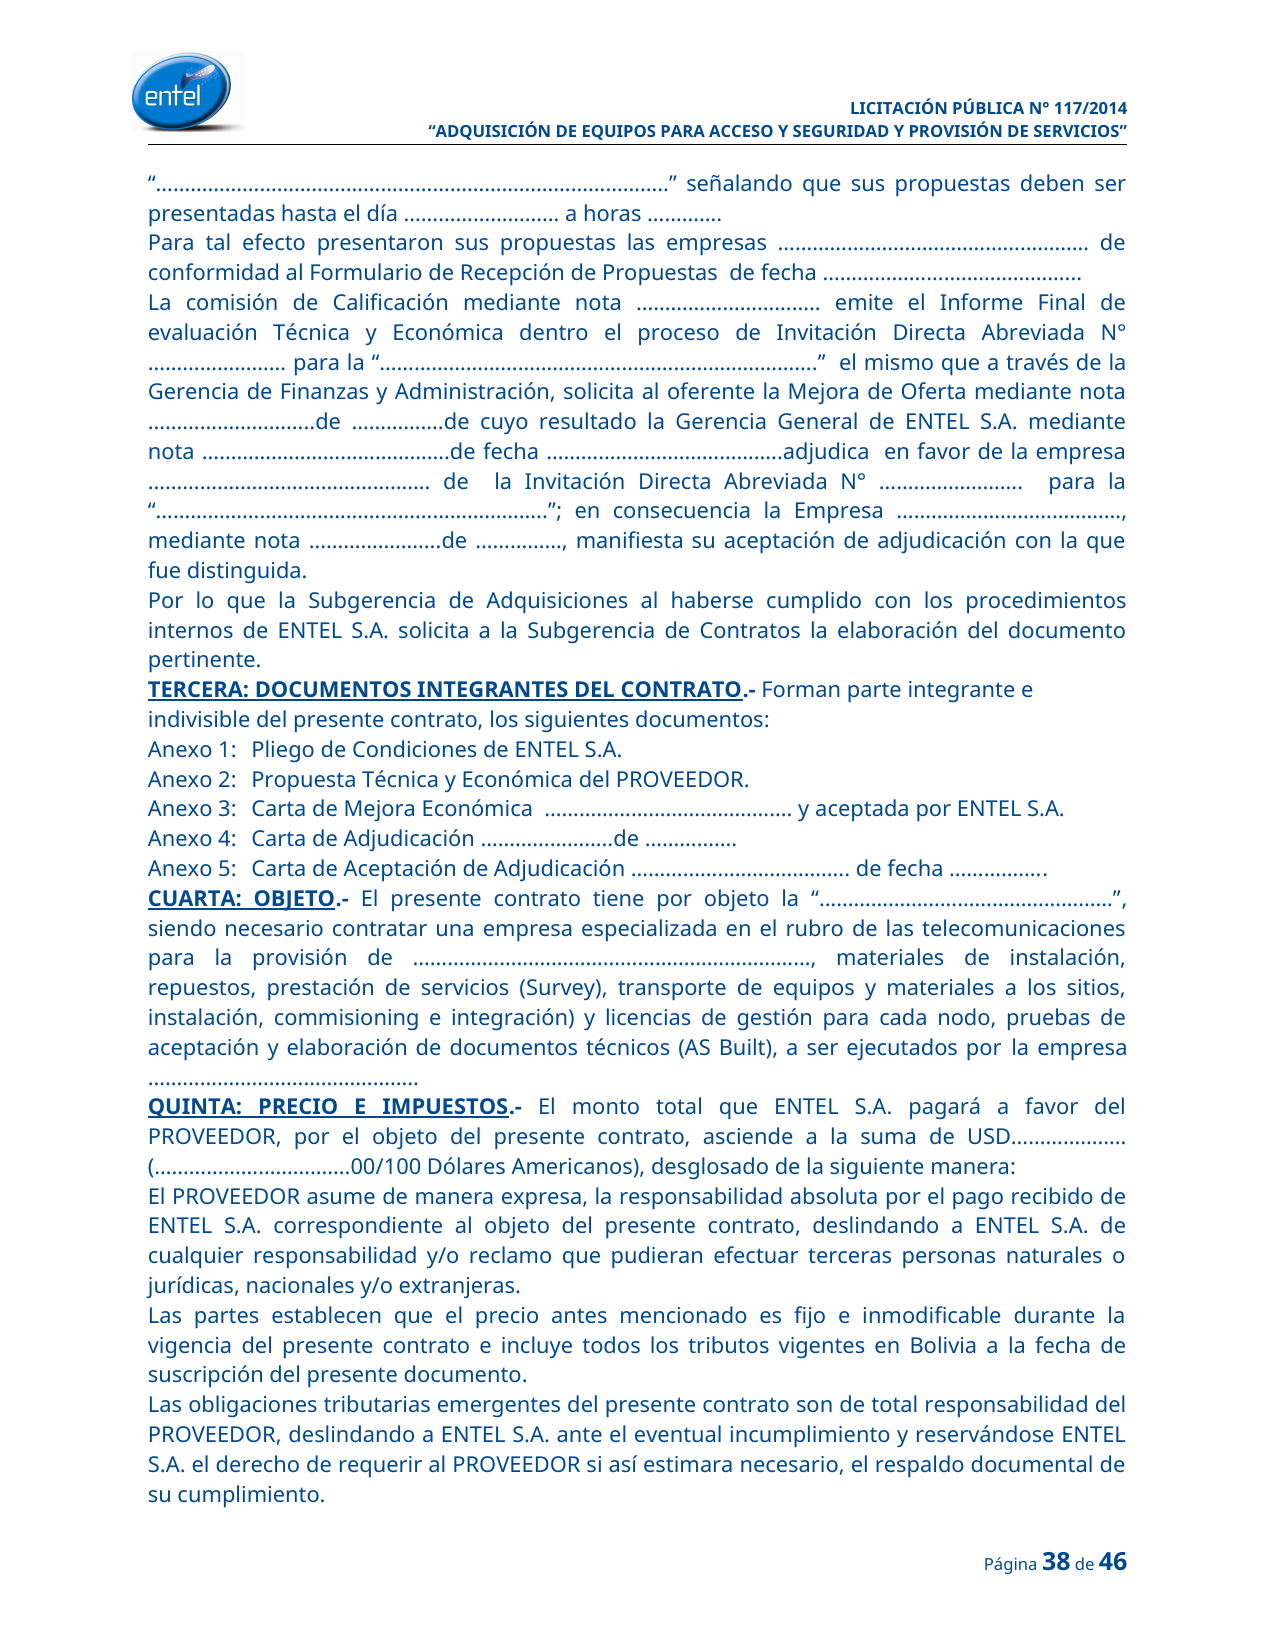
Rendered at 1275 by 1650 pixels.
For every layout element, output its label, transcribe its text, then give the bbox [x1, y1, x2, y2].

text Para tal efecto presentaron sus propuestas las empresas ……………………………………………… de conformidad al Formulario de Recepción de Propuestas de fecha ……………………………………... [148, 227, 1127, 287]
picture [131, 51, 246, 132]
text Las obligaciones tributarias emergentes del presente contrato son de total responsabilidad del PROVEEDOR, deslindando a ENTEL S.A. ante el eventual incumplimiento y reservándose ENTEL S.A. el derecho de requerir al PROVEEDOR si así estimara necesario, el respaldo documental de su cumplimiento. [148, 1389, 1127, 1508]
text TERCERA: DOCUMENTOS INTEGRANTES DEL CONTRATO.- Forman parte integrante e indivisible del presente contrato, los siguientes documentos: [148, 674, 1127, 734]
text La comisión de Calificación mediante nota ………………………….. emite el Informe Final de evaluación Técnica y Económica dentro el proceso de Invitación Directa Abreviada N° …………………… para la “………………………………………………………………….” el mismo que a través de la Gerencia de Finanzas y Administración, solicita al oferente la Mejora de Oferta mediante nota ………………………..de …………….de cuyo resultado la Gerencia General de ENTEL S.A. mediante nota …………………………………….de fecha …………………………………..adjudica en favor de la empresa …………………………………………. de la Invitación Directa Abreviada N° ……………………. para la “…………………………………………………………..”; en consecuencia la Empresa …………………………………, mediante nota …………………..de ……………, manifiesta su aceptación de adjudicación con la que fue distinguida. [148, 287, 1127, 585]
text Por lo que la Subgerencia de Adquisiciones al haberse cumplido con los procedimientos internos de ENTEL S.A. solicita a la Subgerencia de Contratos la elaboración del documento pertinente. [148, 585, 1127, 674]
text Anexo 2: Propuesta Técnica y Económica del PROVEEDOR. [148, 764, 1127, 793]
text QUINTA: PRECIO E IMPUESTOS.- El monto total que ENTEL S.A. pagará a favor del PROVEEDOR, por el objeto del presente contrato, asciende a la suma de USD……………….. (…………………………….00/100 Dólares Americanos), desglosado de la siguiente manera: [148, 1091, 1127, 1181]
text Anexo 5: Carta de Aceptación de Adjudicación ……………………………….. de fecha …………….. [148, 853, 1127, 883]
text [148, 168, 1127, 227]
text Anexo 1: Pliego de Condiciones de ENTEL S.A. [148, 734, 1127, 764]
text Anexo 3: Carta de Mejora Económica ……………………………………. y aceptada por ENTEL S.A. [148, 793, 1127, 823]
text Las partes establecen que el precio antes mencionado es fijo e inmodificable durante la vigencia del presente contrato e incluye todos los tributos vigentes en Bolivia a la fecha de suscripción del presente documento. [148, 1300, 1127, 1389]
text El PROVEEDOR asume de manera expresa, la responsabilidad absoluta por el pago recibido de ENTEL S.A. correspondiente al objeto del presente contrato, deslindando a ENTEL S.A. de cualquier responsabilidad y/o reclamo que pudieran efectuar terceras personas naturales o jurídicas, nacionales y/o extranjeras. [148, 1181, 1127, 1300]
text CUARTA: OBJETO.- El presente contrato tiene por objeto la “……………………………………………”, siendo necesario contratar una empresa especializada en el rubro de las telecomunicaciones para la provisión de ……………………………………………………………, materiales de instalación, repuestos, prestación de servicios (Survey), transporte de equipos y materiales a los sitios, instalación, commisioning e integración) y licencias de gestión para cada nodo, pruebas de aceptación y elaboración de documentos técnicos (AS Built), a ser ejecutados por la empresa ……………………………………….. [148, 883, 1127, 1091]
text Anexo 4: Carta de Adjudicación …………………..de ……………. [148, 823, 1127, 853]
